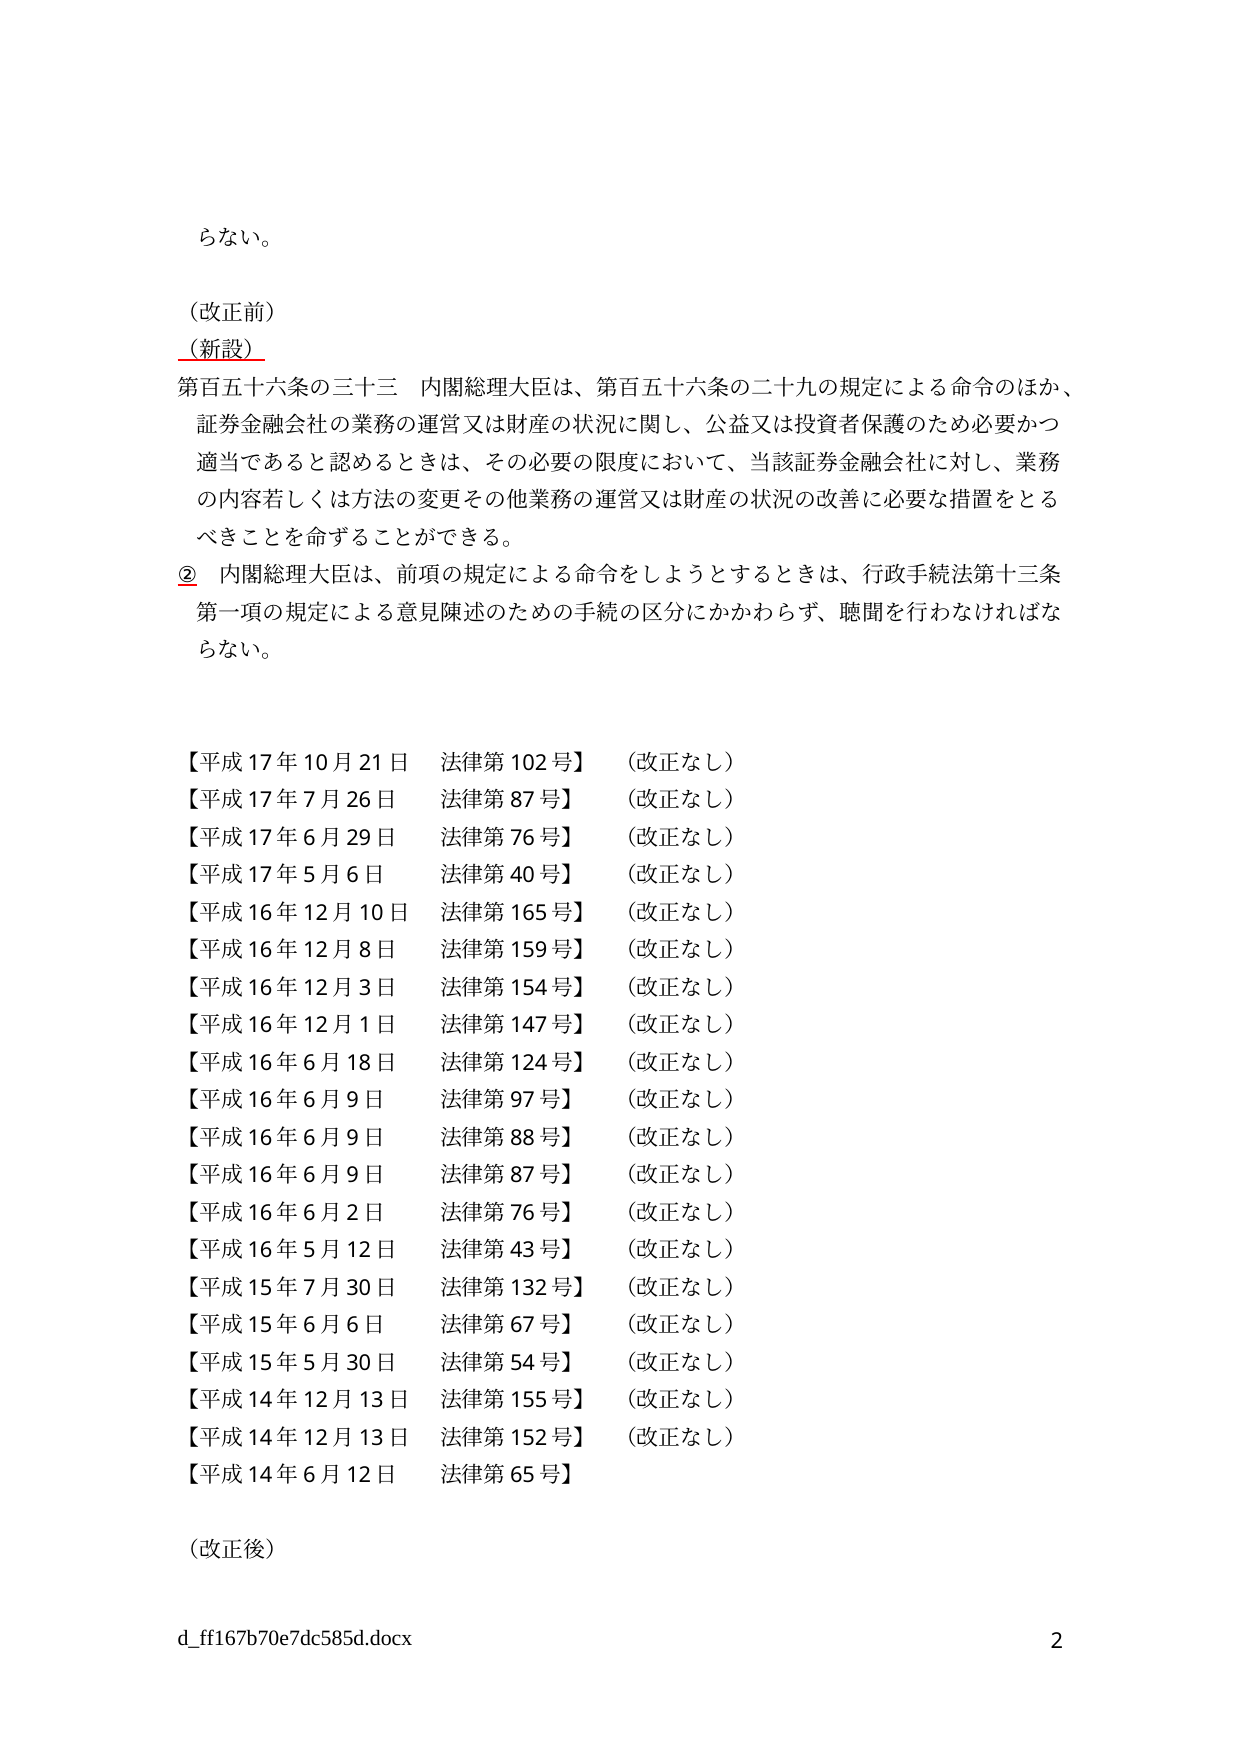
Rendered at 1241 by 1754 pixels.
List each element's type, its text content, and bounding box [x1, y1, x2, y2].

text 【平成17年6月29日 法律第76号】 （改正なし） [177, 817, 1063, 854]
text 【平成16年6月18日 法律第124号】 （改正なし） [177, 1042, 1063, 1079]
text 【平成17年5月6日 法律第40号】 （改正なし） [177, 854, 1063, 892]
text 【平成15年5月30日 法律第54号】 （改正なし） [177, 1342, 1063, 1379]
text 【平成16年5月12日 法律第43号】 （改正なし） [177, 1229, 1063, 1267]
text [177, 217, 1063, 254]
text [177, 367, 1063, 554]
text 【平成15年7月30日 法律第132号】 （改正なし） [177, 1267, 1063, 1304]
text 【平成16年6月9日 法律第97号】 （改正なし） [177, 1079, 1063, 1117]
text 【平成14年12月13日 法律第152号】 （改正なし） [177, 1417, 1063, 1454]
text （新設） [177, 329, 1063, 367]
text 【平成16年12月1日 法律第147号】 （改正なし） [177, 1004, 1063, 1042]
text 【平成16年6月2日 法律第76号】 （改正なし） [177, 1192, 1063, 1229]
text （改正後） [177, 1529, 1063, 1567]
text 【平成14年6月12日 法律第65号】 [177, 1454, 1063, 1492]
text （改正前） [177, 292, 1063, 329]
text 【平成17年10月21日 法律第102号】 （改正なし） [177, 742, 1063, 779]
text 【平成17年7月26日 法律第87号】 （改正なし） [177, 779, 1063, 817]
text 【平成16年12月3日 法律第154号】 （改正なし） [177, 967, 1063, 1004]
text 【平成15年6月6日 法律第67号】 （改正なし） [177, 1304, 1063, 1342]
text 【平成16年6月9日 法律第87号】 （改正なし） [177, 1154, 1063, 1192]
text ② 内閣総理大臣は、前項の規定による命令をしようとするときは、行政手続法第十三条第一項の規定による意見陳述のための手続の区分にかかわらず、聴聞を行わなければならない。 [177, 554, 1063, 667]
text 【平成16年12月10日 法律第165号】 （改正なし） [177, 892, 1063, 929]
text 【平成16年6月9日 法律第88号】 （改正なし） [177, 1117, 1063, 1154]
text 【平成14年12月13日 法律第155号】 （改正なし） [177, 1379, 1063, 1417]
text 【平成16年12月8日 法律第159号】 （改正なし） [177, 929, 1063, 967]
